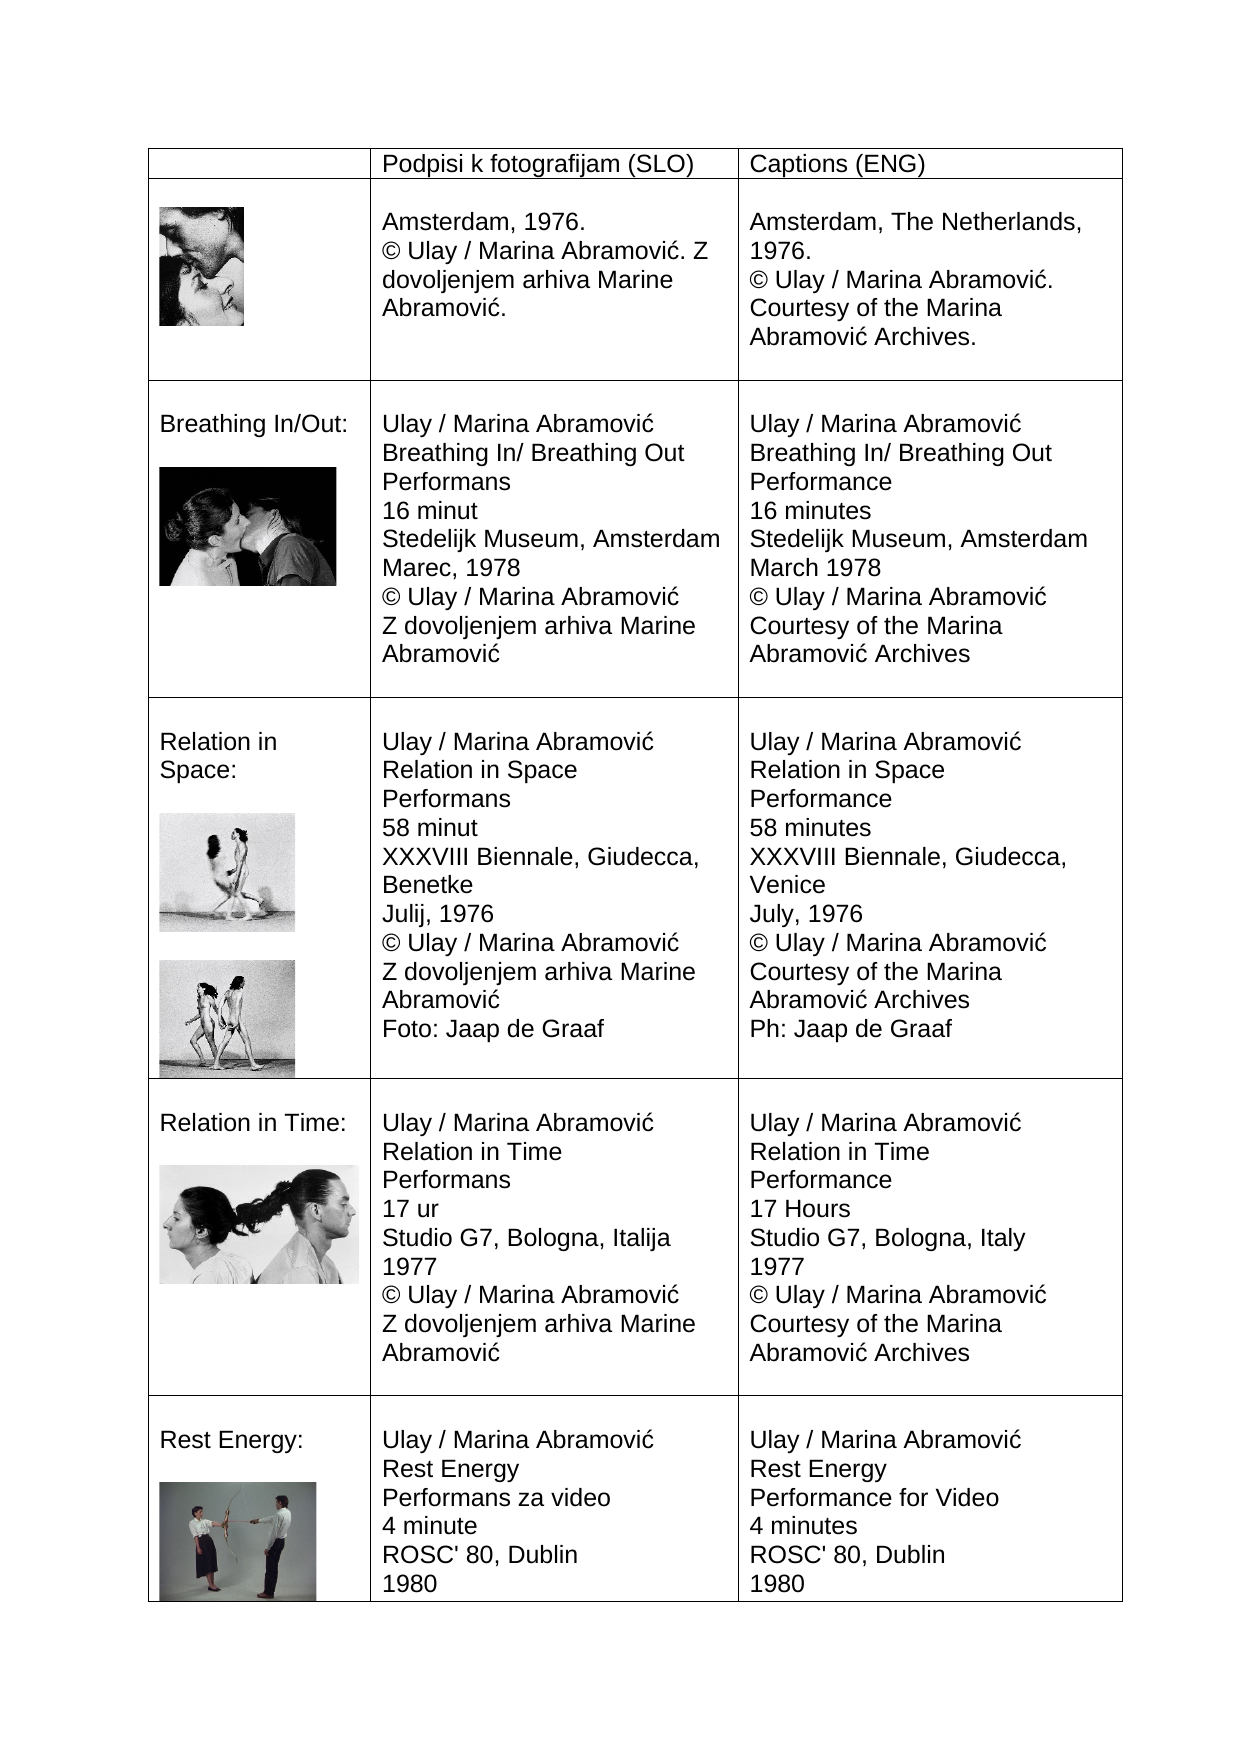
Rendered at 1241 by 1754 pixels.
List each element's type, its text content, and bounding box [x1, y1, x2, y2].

picture [159, 1482, 317, 1601]
table_header [149, 149, 370, 177]
picture [159, 207, 244, 326]
picture [159, 467, 337, 586]
table_cell Ulay / Marina Abramović Relation in Time Performans 17 ur Studio G7, Bologna, Italija 1977 © Ulay / Marina Abramović Z dovoljenjem arhiva Marine Abramović [371, 1079, 738, 1395]
picture [159, 1165, 360, 1284]
table_cell Ulay / Marina Abramović Relation in Space Performans 58 minut XXXVIII Biennale, Giudecca, Benetke Julij, 1976 © Ulay / Marina Abramović Z dovoljenjem arhiva Marine Abramović Foto: Jaap de Graaf [371, 698, 738, 1078]
table_cell Amsterdam, The Netherlands, 1976. © Ulay / Marina Abramović. Courtesy of the Marina Abramović Archives. [739, 179, 1122, 380]
table_cell Ulay / Marina Abramović Breathing In/ Breathing Out Performance 16 minutes Stedelijk Museum, Amsterdam March 1978 © Ulay / Marina Abramović Courtesy of the Marina Abramović Archives [739, 381, 1122, 697]
table_cell Relation in Space: [149, 698, 370, 1078]
table_header Podpisi k fotografijam (SLO) [371, 149, 738, 177]
table_cell Ulay / Marina Abramović Relation in Space Performance 58 minutes XXXVIII Biennale, Giudecca, Venice July, 1976 © Ulay / Marina Abramović Courtesy of the Marina Abramović Archives Ph: Jaap de Graaf [739, 698, 1122, 1078]
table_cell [739, 1396, 1122, 1601]
table_cell [149, 179, 370, 380]
table_cell Breathing In/Out: [149, 381, 370, 697]
table_cell Ulay / Marina Abramović Relation in Time Performance 17 Hours Studio G7, Bologna, Italy 1977 © Ulay / Marina Abramović Courtesy of the Marina Abramović Archives [739, 1079, 1122, 1395]
table_cell Relation in Time: [149, 1079, 370, 1395]
picture [159, 960, 296, 1078]
table_cell Ulay / Marina Abramović Breathing In/ Breathing Out Performans 16 minut Stedelijk Museum, Amsterdam Marec, 1978 © Ulay / Marina Abramović Z dovoljenjem arhiva Marine Abramović [371, 381, 738, 697]
table_header Captions (ENG) [739, 149, 1122, 177]
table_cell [371, 1396, 738, 1601]
table_cell Rest Energy: [149, 1396, 370, 1601]
table_cell Amsterdam, 1976. © Ulay / Marina Abramović. Z dovoljenjem arhiva Marine Abramović. [371, 179, 738, 380]
picture [159, 813, 296, 932]
